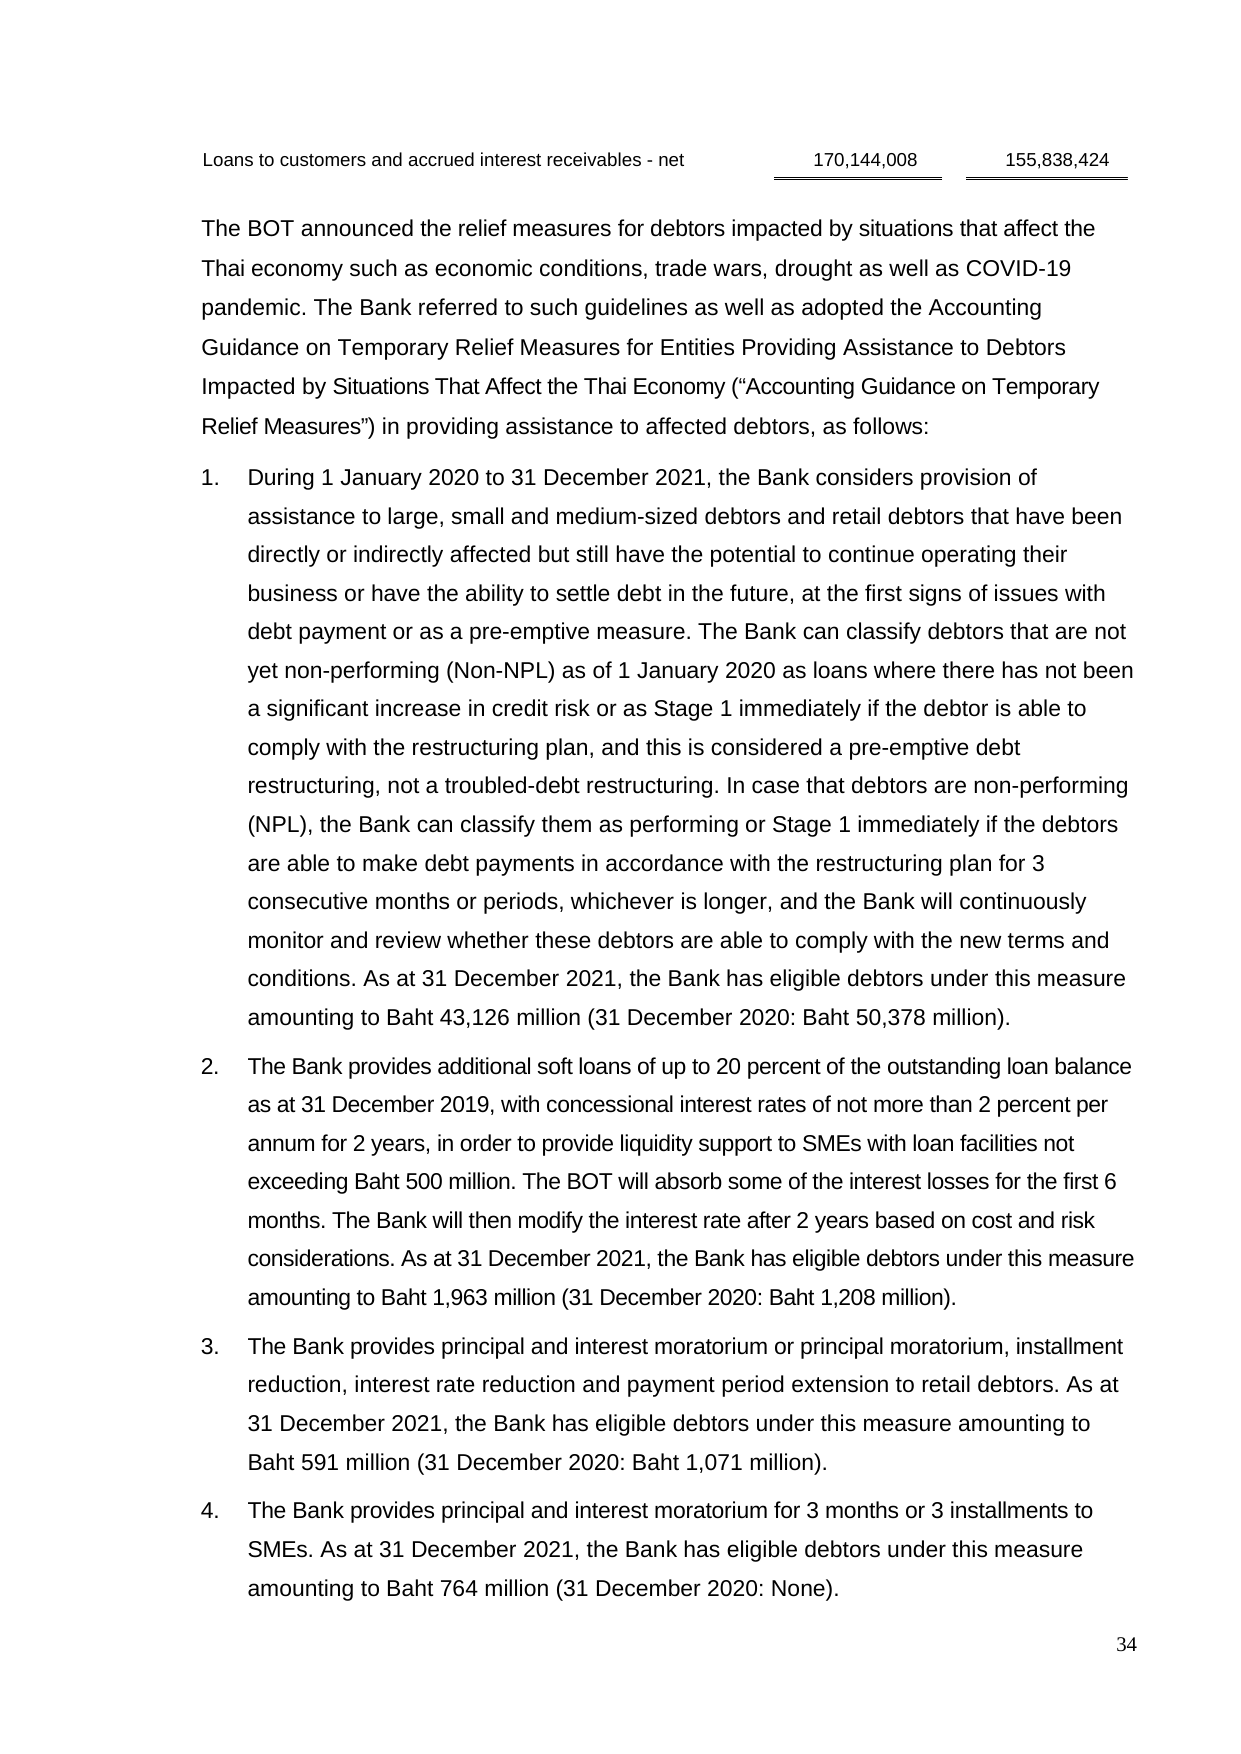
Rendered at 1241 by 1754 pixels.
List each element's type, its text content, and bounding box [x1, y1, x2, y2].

table_cell 170,144,008 [761, 135, 953, 180]
table_cell Loans to customers and accrued interest receivables - net [191, 135, 761, 180]
list The Bank provides principal and interest moratorium for 3 months or 3 installments to SMEs. As at 31 December 2021, the Bank has eligible debtors under this measure amounting to Baht 764 million (31 December 2020: None). [201, 1488, 1137, 1604]
text The BOT announced the relief measures for debtors impacted by situations that affect the Thai economy such as economic conditions, trade wars, drought as well as COVID-19 pandemic. The Bank referred to such guidelines as well as adopted the Accounting Guidance on Temporary Relief Measures for Entities Providing Assistance to Debtors Impacted by Situations That Affect the Thai Economy (“Accounting Guidance on Temporary Relief Measures”) in providing assistance to affected debtors, as follows: [201, 205, 1137, 442]
list During 1 January 2020 to 31 December 2021, the Bank considers provision of assistance to large, small and medium-sized debtors and retail debtors that have been directly or indirectly affected but still have the potential to continue operating their business or have the ability to settle debt in the future, at the first signs of issues with debt payment or as a pre-emptive measure. The Bank can classify debtors that are not yet non-performing (Non-NPL) as of 1 January 2020 as loans where there has not been a significant increase in credit risk or as Stage 1 immediately if the debtor is able to comply with the restructuring plan, and this is considered a pre-emptive debt restructuring, not a troubled-debt restructuring. In case that debtors are non-performing (NPL), the Bank can classify them as performing or Stage 1 immediately if the debtors are able to make debt payments in accordance with the restructuring plan for 3 consecutive months or periods, whichever is longer, and the Bank will continuously monitor and review whether these debtors are able to comply with the new terms and conditions. As at 31 December 2021, the Bank has eligible debtors under this measure amounting to Baht 43,126 million (31 December 2020: Baht 50,378 million). [201, 455, 1137, 1033]
list The Bank provides additional soft loans of up to 20 percent of the outstanding loan balance as at 31 December 2019, with concessional interest rates of not more than 2 percent per annum for 2 years, in order to provide liquidity support to SMEs with loan facilities not exceeding Baht 500 million. The BOT will absorb some of the interest losses for the first 6 months. The Bank will then modify the interest rate after 2 years based on cost and risk considerations. As at 31 December 2021, the Bank has eligible debtors under this measure amounting to Baht 1,963 million (31 December 2020: Baht 1,208 million). [201, 1043, 1137, 1313]
table_cell 155,838,424 [954, 135, 1139, 180]
list The Bank provides principal and interest moratorium or principal moratorium, installment reduction, interest rate reduction and payment period extension to retail debtors. As at 31 December 2021, the Bank has eligible debtors under this measure amounting to Baht 591 million (31 December 2020: Baht 1,071 million). [201, 1323, 1137, 1478]
